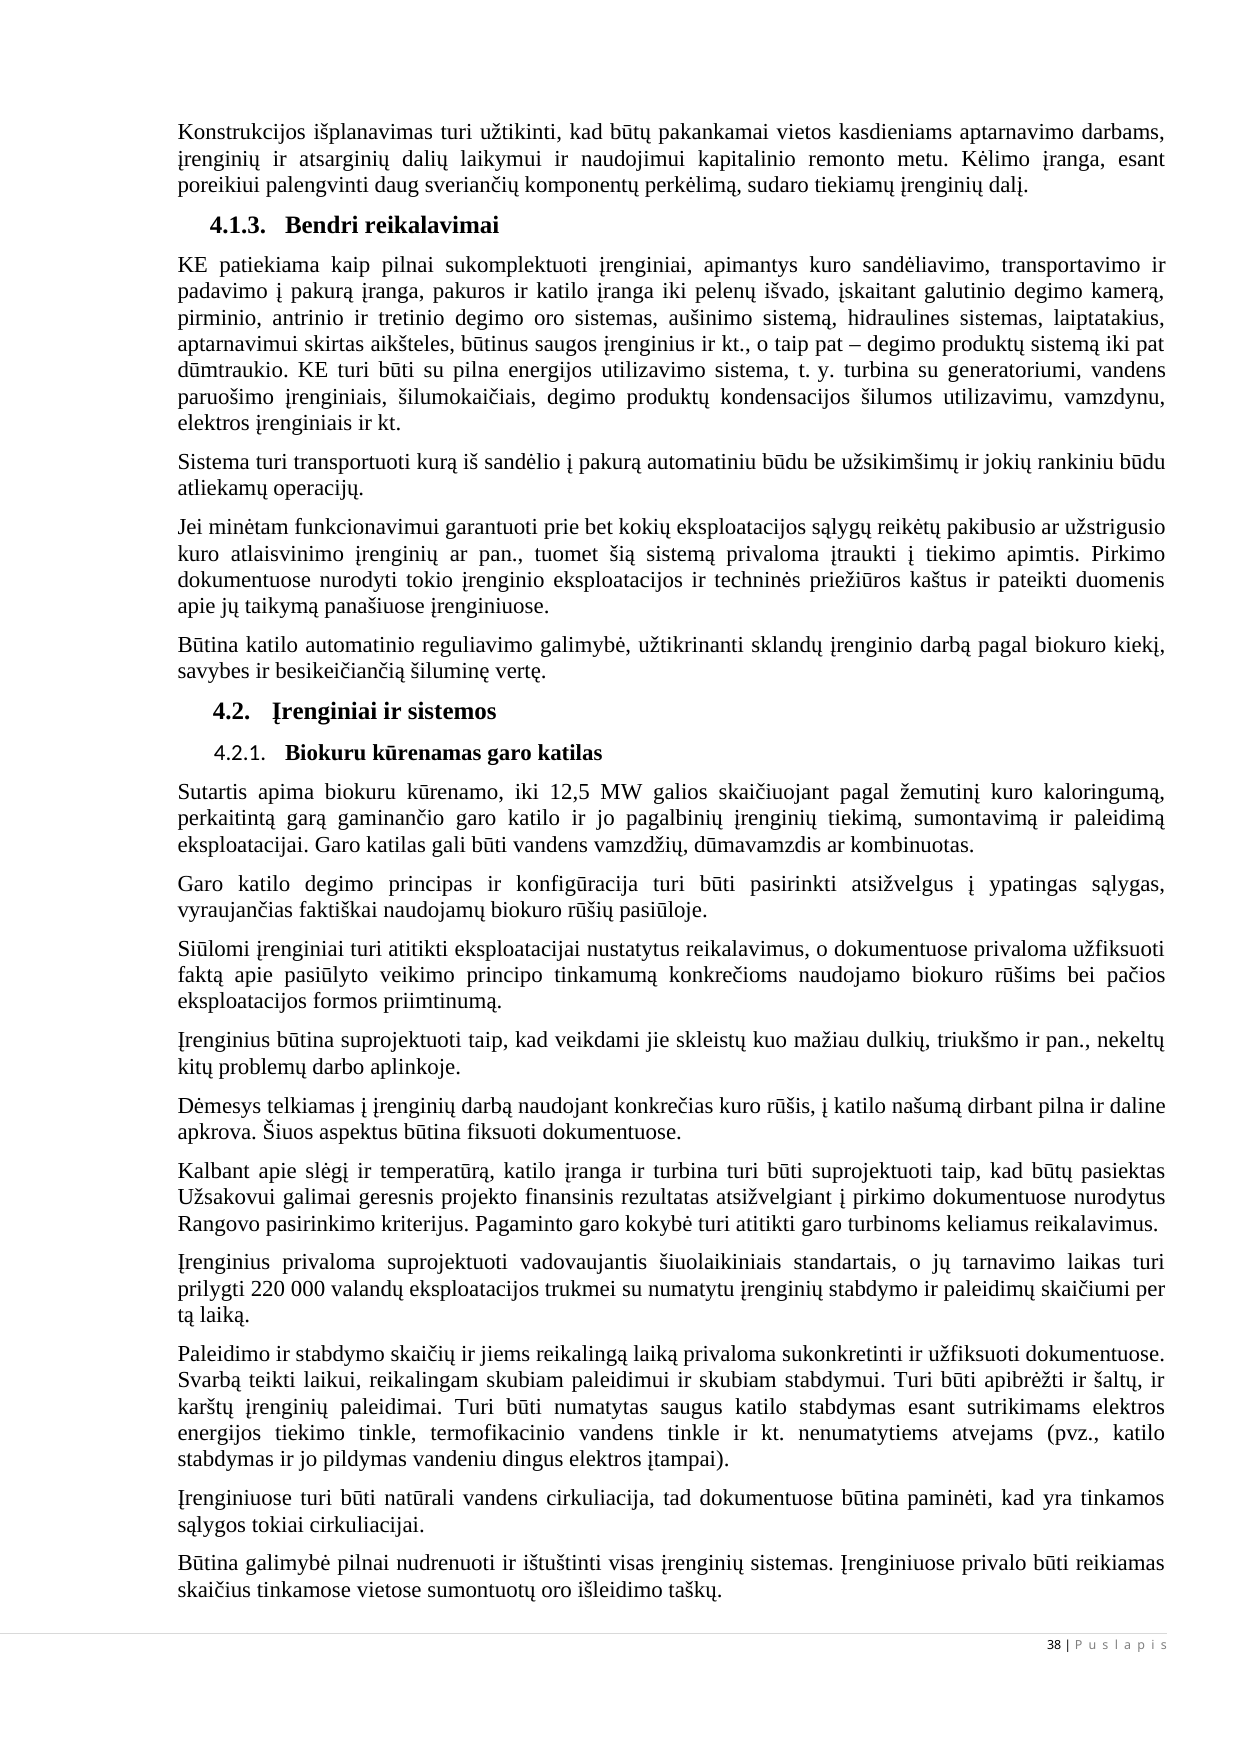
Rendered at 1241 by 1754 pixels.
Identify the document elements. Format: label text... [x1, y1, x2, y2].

text Garo katilo degimo principas ir konfigūracija turi būti pasirinkti atsižvelgus į ypatingas sąlygas, vyraujančias faktiškai naudojamų biokuro rūšių pasiūloje. [177, 870, 1167, 922]
text Įrenginius būtina suprojektuoti taip, kad veikdami jie skleistų kuo mažiau dulkių, triukšmo ir pan., nekeltų kitų problemų darbo aplinkoje. [177, 1026, 1167, 1079]
text Sistema turi transportuoti kurą iš sandėlio į pakurą automatiniu būdu be užsikimšimų ir jokių rankiniu būdu atliekamų operacijų. [177, 448, 1167, 501]
text Įrenginiuose turi būti natūrali vandens cirkuliacija, tad dokumentuose būtina paminėti, kad yra tinkamos sąlygos tokiai cirkuliacijai. [177, 1484, 1167, 1537]
subtitle Biokuru kūrenamas garo katilas [266, 738, 1167, 766]
text Būtina katilo automatinio reguliavimo galimybė, užtikrinanti sklandų įrenginio darbą pagal biokuro kiekį, savybes ir besikeičiančią šiluminę vertę. [177, 631, 1167, 684]
text Būtina galimybė pilnai nudrenuoti ir ištuštinti visas įrenginių sistemas. Įrenginiuose privalo būti reikiamas skaičius tinkamose vietose sumontuotų oro išleidimo taškų. [177, 1549, 1167, 1602]
text Įrenginius privaloma suprojektuoti vadovaujantis šiuolaikiniais standartais, o jų tarnavimo laikas turi prilygti 220 000 valandų eksploatacijos trukmei su numatytu įrenginių stabdymo ir paleidimų skaičiumi per tą laiką. [177, 1248, 1167, 1327]
text KE patiekiama kaip pilnai sukomplektuoti įrenginiai, apimantys kuro sandėliavimo, transportavimo ir padavimo į pakurą įranga, pakuros ir katilo įranga iki pelenų išvado, įskaitant galutinio degimo kamerą, pirminio, antrinio ir tretinio degimo oro sistemas, aušinimo sistemą, hidraulines sistemas, laiptatakius, aptarnavimui skirtas aikšteles, būtinus saugos įrenginius ir kt., o taip pat – degimo produktų sistemą iki pat dūmtraukio. KE turi būti su pilna energijos utilizavimo sistema, t. y. turbina su generatoriumi, vandens paruošimo įrenginiais, šilumokaičiais, degimo produktų kondensacijos šilumos utilizavimu, vamzdynu, elektros įrenginiais ir kt. [177, 251, 1167, 436]
text Siūlomi įrenginiai turi atitikti eksploatacijai nustatytus reikalavimus, o dokumentuose privaloma užfiksuoti faktą apie pasiūlyto veikimo principo tinkamumą konkrečioms naudojamo biokuro rūšims bei pačios eksploatacijos formos priimtinumą. [177, 935, 1167, 1014]
subtitle Bendri reikalavimai [266, 210, 1167, 238]
text Dėmesys telkiamas į įrenginių darbą naudojant konkrečias kuro rūšis, į katilo našumą dirbant pilna ir daline apkrova. Šiuos aspektus būtina fiksuoti dokumentuose. [177, 1092, 1167, 1144]
text Jei minėtam funkcionavimui garantuoti prie bet kokių eksploatacijos sąlygų reikėtų pakibusio ar užstrigusio kuro atlaisvinimo įrenginių ar pan., tuomet šią sistemą privaloma įtraukti į tiekimo apimtis. Pirkimo dokumentuose nurodyti tokio įrenginio eksploatacijos ir techninės priežiūros kaštus ir pateikti duomenis apie jų taikymą panašiuose įrenginiuose. [177, 513, 1167, 619]
text Sutartis apima biokuru kūrenamo, iki 12,5 MW galios skaičiuojant pagal žemutinį kuro kaloringumą, perkaitintą garą gaminančio garo katilo ir jo pagalbinių įrenginių tiekimą, sumontavimą ir paleidimą eksploatacijai. Garo katilas gali būti vandens vamzdžių, dūmavamzdis ar kombinuotas. [177, 778, 1167, 857]
subtitle Įrenginiai ir sistemos [213, 696, 1167, 725]
text Paleidimo ir stabdymo skaičių ir jiems reikalingą laiką privaloma sukonkretinti ir užfiksuoti dokumentuose. Svarbą teikti laikui, reikalingam skubiam paleidimui ir skubiam stabdymui. Turi būti apibrėžti ir šaltų, ir karštų įrenginių paleidimai. Turi būti numatytas saugus katilo stabdymas esant sutrikimams elektros energijos tiekimo tinkle, termofikacinio vandens tinkle ir kt. nenumatytiems atvejams (pvz., katilo stabdymas ir jo pildymas vandeniu dingus elektros įtampai). [177, 1340, 1167, 1472]
text Konstrukcijos išplanavimas turi užtikinti, kad būtų pakankamai vietos kasdieniams aptarnavimo darbams, įrenginių ir atsarginių dalių laikymui ir naudojimui kapitalinio remonto metu. Kėlimo įranga, esant poreikiui palengvinti daug sveriančių komponentų perkėlimą, sudaro tiekiamų įrenginių dalį. [177, 118, 1167, 197]
text Kalbant apie slėgį ir temperatūrą, katilo įranga ir turbina turi būti suprojektuoti taip, kad būtų pasiektas Užsakovui galimai geresnis projekto finansinis rezultatas atsižvelgiant į pirkimo dokumentuose nurodytus Rangovo pasirinkimo kriterijus. Pagaminto garo kokybė turi atitikti garo turbinoms keliamus reikalavimus. [177, 1157, 1167, 1236]
